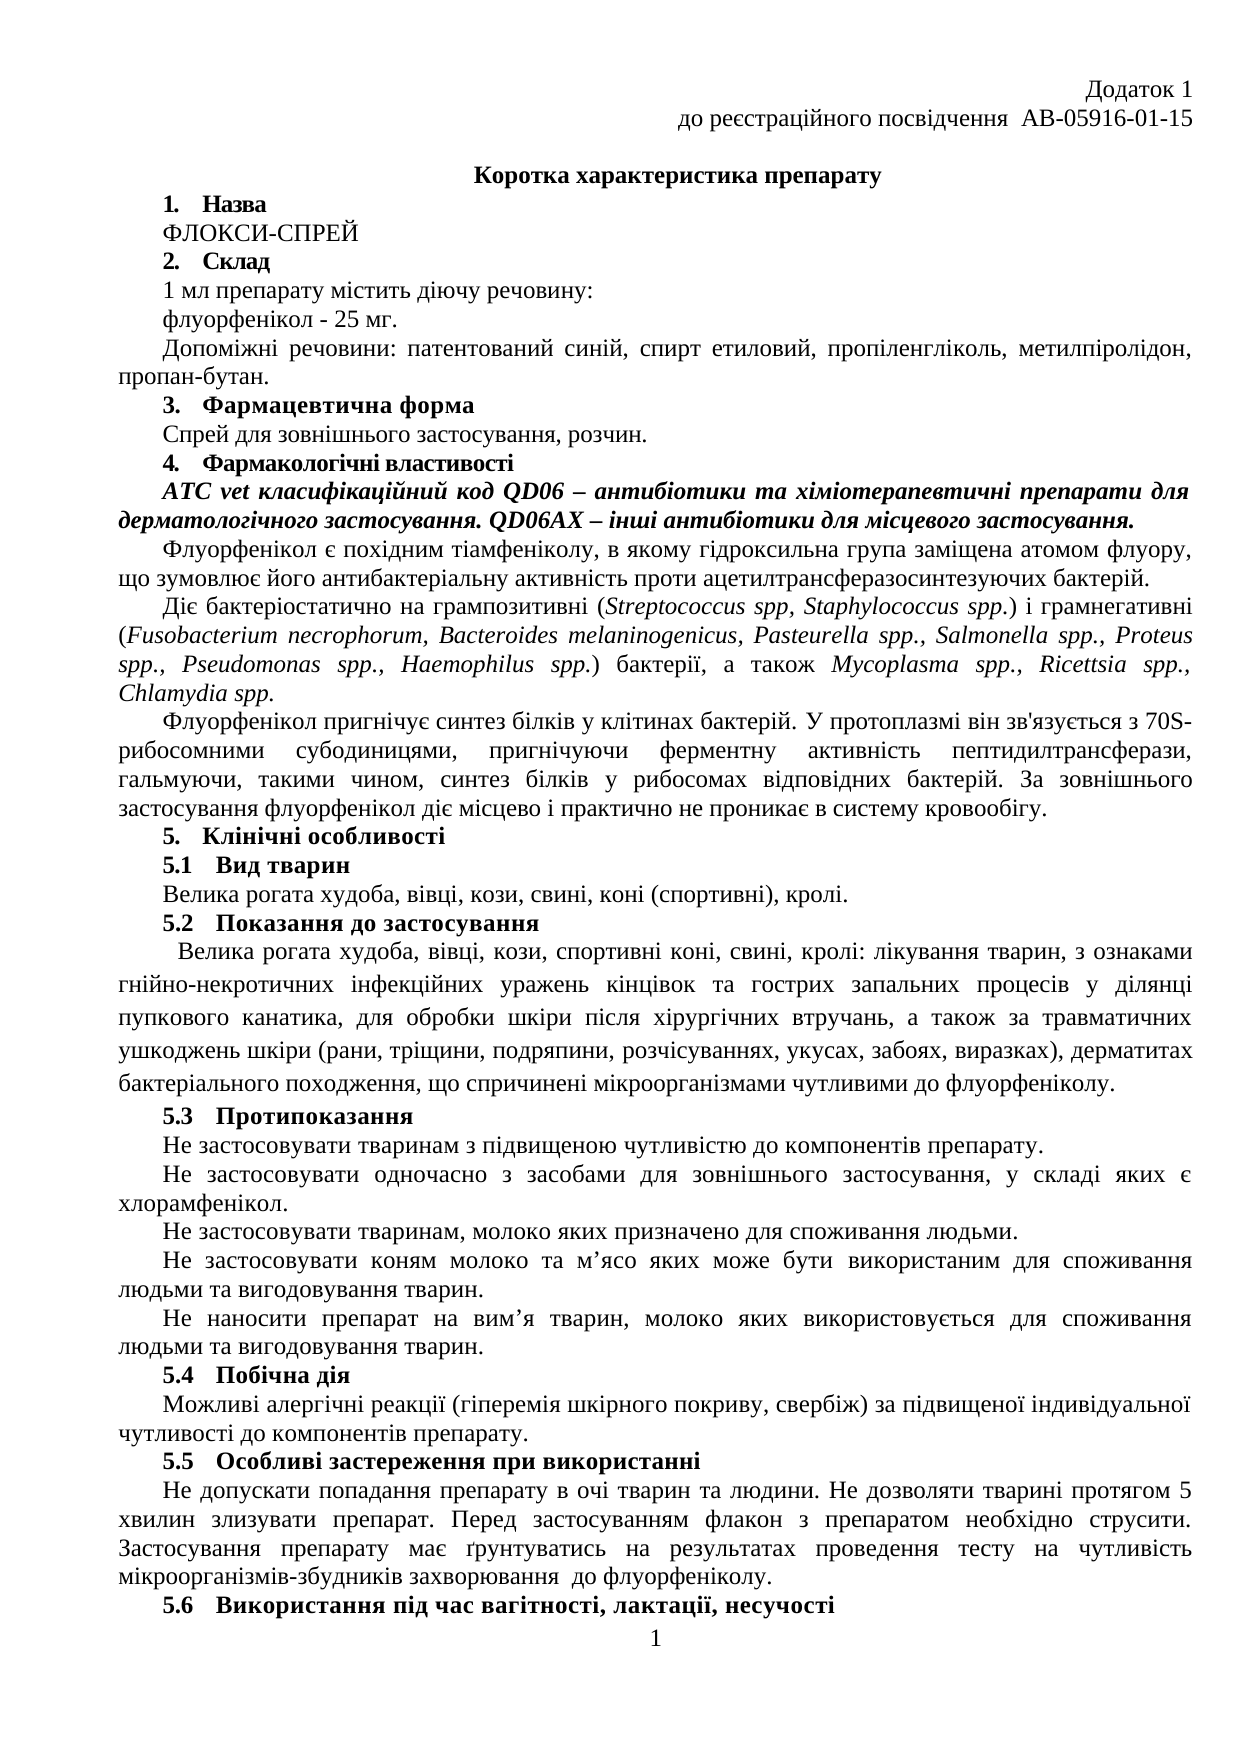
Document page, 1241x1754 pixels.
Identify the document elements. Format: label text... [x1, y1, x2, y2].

text 5.1 Вид тварин [118, 850, 1193, 879]
text Не застосовувати тваринам, молоко яких призначено для споживання людьми. [118, 1216, 1193, 1245]
text Спрей для зовнішнього застосування, розчин. [118, 419, 1193, 448]
text Діє бактеріостатично на грампозитивні (Streptococcus spp, Staphylococcus spp.) і грамнегативні (Fusobacterium necrophorum, Bacteroides melaninogenicus, Pasteurеlla spp., Salmonella spp., Proteus spp., Pseudomonas spp., Haemophilus spp.) бактерії, а також Mycoplasma spp., Ricettsia spp., Chlamydia spp. [118, 591, 1193, 706]
text Не застосовувати одночасно з засобами для зовнішнього застосування, у складі яких є хлорамфенікол. [118, 1159, 1193, 1216]
text Коротка характеристика препарату [118, 160, 1193, 189]
text Велика рогата худоба, вівці, кози, свині, коні (спортивні), кролі. [118, 879, 1193, 908]
text 2. Склад [118, 246, 1193, 275]
text 5.4 Побічна дія [118, 1360, 1193, 1389]
text 3. Фармацевтична форма [118, 390, 1193, 419]
text 5. Клінічні особливості [118, 821, 1193, 850]
text АТС vet класифікаційний код QD06 – антибіотики та хіміотерапевтичні препарати для дерматологічного застосування. QD06AX – інші антибіотики для місцевого застосування. [118, 476, 1193, 534]
text 4. Фармакологічні властивості [118, 448, 1193, 476]
text Флуорфенікол пригнічує синтез білків у клітинах бактерій. У протоплазмі він зв'язується з 70S-рибосомними субодиницями, пригнічуючи ферментну активність пептидилтрансферази, гальмуючи, такими чином, синтез білків у рибосомах відповідних бактерій. За зовнішнього застосування флуорфенікол діє місцево і практично не проникає в систему кровообігу. [118, 706, 1193, 821]
text Не наносити препарат на вим’я тварин, молоко яких використовується для споживання людьми та вигодовування тварин. [118, 1303, 1193, 1360]
text флуорфенікол - 25 мг. [118, 304, 1193, 333]
text 5.3 Протипоказання [118, 1101, 1193, 1130]
text Велика рогата худоба, вівці, кози, спортивні коні, свині, кролі: лікування тварин, з ознаками гнійно-некротичних інфекційних уражень кінцівок та гострих запальних процесів у ділянці пупкового канатика, для обробки шкіри після хірургічних втручань, а також за травматичних ушкоджень шкіри (рани, тріщини, подряпини, розчісуваннях, укусах, забоях, виразках), дерматитах бактеріального походження, що спричинені мікроорганізмами чутливими до флуорфеніколу. [118, 936, 1193, 1097]
text 1 мл препарату містить діючу речовину: [118, 275, 1193, 304]
text Можливі алергічні реакції (гіперемія шкірного покриву, свербіж) за підвищеної індивідуальної чутливості до компонентів препарату. [118, 1389, 1193, 1446]
text ФЛОКСИ-СПРЕЙ [118, 218, 1193, 246]
text Не допускати попадання препарату в очі тварин та людини. Не дозволяти тварині протягом 5 хвилин злизувати препарат. Перед застосуванням флакон з препаратом необхідно струсити. Застосування препарату має ґрунтуватись на результатах проведення тесту на чутливість мікроорганізмів-збудників захворювання до флуорфеніколу. [118, 1475, 1193, 1590]
text Допоміжні речовини: патентований синій, спирт етиловий, пропіленгліколь, метилпіролідон, пропан-бутан. [118, 333, 1193, 390]
list Використання під час вагітності, лактації, несучості [118, 1590, 1193, 1619]
text Флуорфенікол є похідним тіамфеніколу, в якому гідроксильна група заміщена атомом флуору, що зумовлює його антибактеріальну активність проти ацетилтрансферазосинтезуючих бактерій. [118, 534, 1193, 591]
text 1. Назва [118, 189, 1193, 218]
text Не застосовувати тваринам з підвищеною чутливістю до компонентів препарату. [118, 1130, 1193, 1159]
list Особливі застереження при використанні [118, 1446, 1193, 1475]
text Не застосовувати коням молоко та м’ясо яких може бути використаним для споживання людьми та вигодовування тварин. [118, 1245, 1193, 1303]
text 5.2 Показання до застосування [118, 908, 1193, 936]
